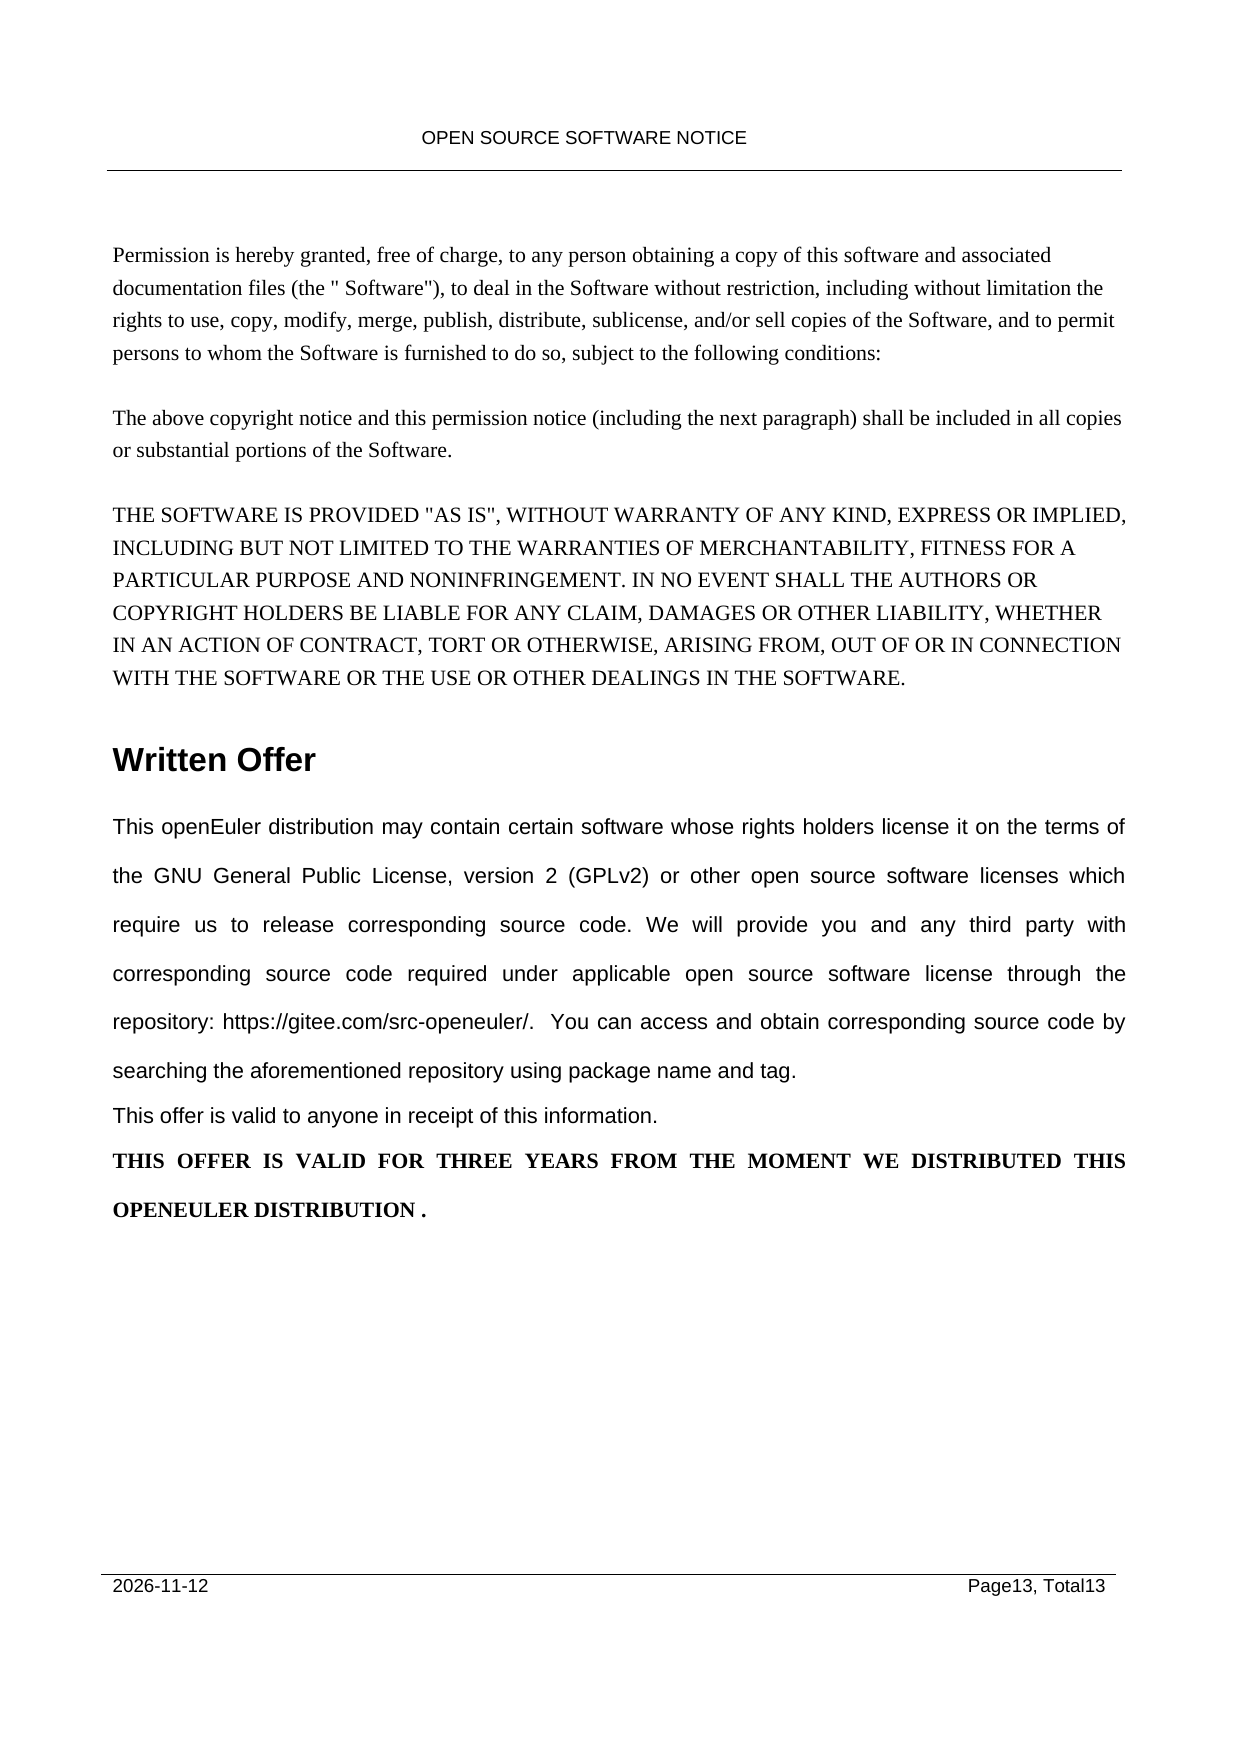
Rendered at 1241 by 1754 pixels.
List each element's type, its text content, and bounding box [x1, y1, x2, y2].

text This offer is valid to anyone in receipt of this information. [112, 1099, 1128, 1132]
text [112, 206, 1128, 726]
text Written Offer [112, 726, 1128, 791]
text THIS OFFER IS VALID FOR THREE YEARS FROM THE MOMENT WE DISTRIBUTED THIS OPENEULER DISTRIBUTION . [112, 1144, 1128, 1226]
text This openEuler distribution may contain certain software whose rights holders license it on the terms of the GNU General Public License, version 2 (GPLv2) or other open source software licenses which require us to release corresponding source code. We will provide you and any third party with corresponding source code required under applicable open source software license through the repository: https://gitee.com/src-openeuler/. You can access and obtain corresponding source code by searching the aforementioned repository using package name and tag. [112, 811, 1128, 1087]
